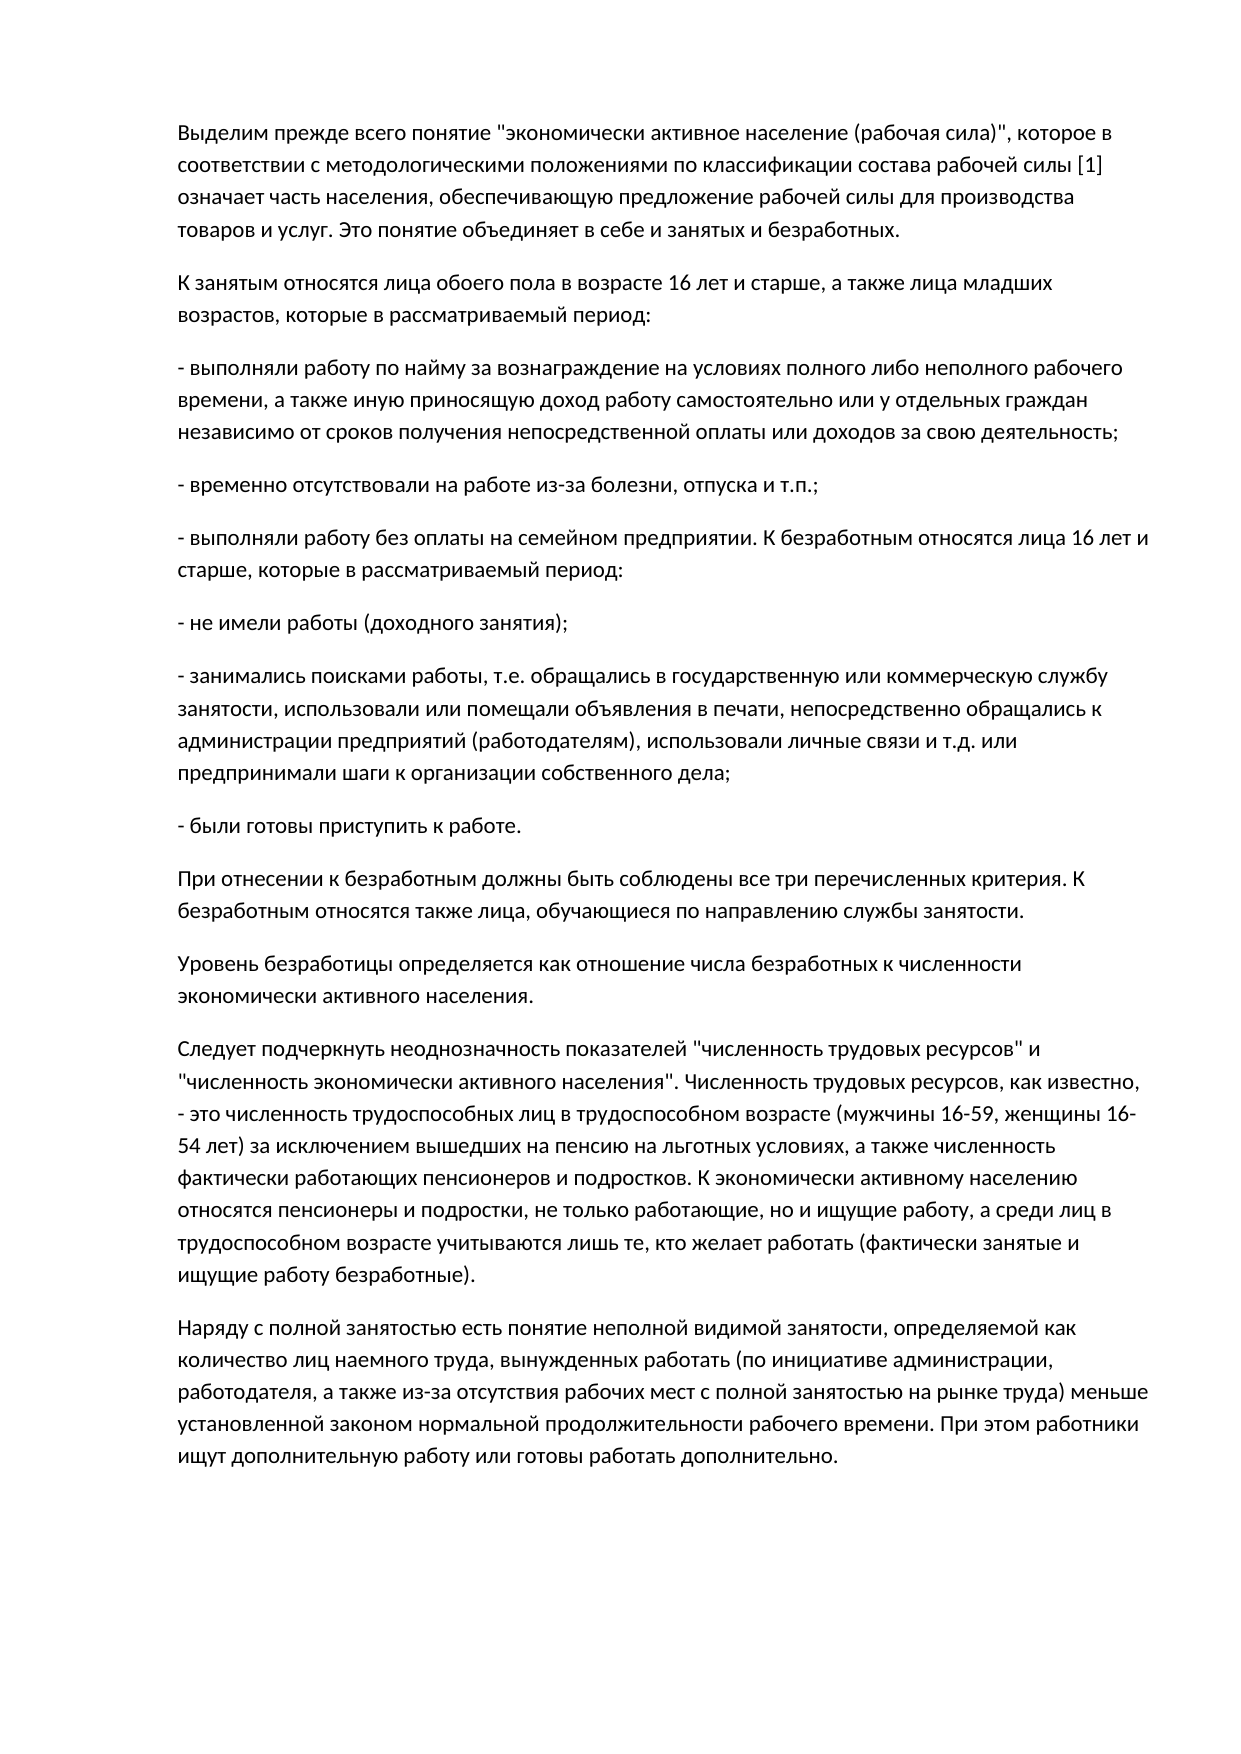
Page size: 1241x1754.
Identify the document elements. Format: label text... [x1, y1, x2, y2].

text Следует подчеркнуть неоднозначность показателей "численность трудовых ресурсов" и "численность экономически активного населения". Численность трудовых ресурсов, как известно, - это численность трудоспособных лиц в трудоспособном возрасте (мужчины 16-59, женщины 16-54 лет) за исключением вышедших на пенсию на льготных условиях, а также численность фактически работающих пенсионеров и подростков. К экономически активному населению относятся пенсионеры и подростки, не только работающие, но и ищущие работу, а среди лиц в трудоспособном возрасте учитываются лишь те, кто желает работать (фактически занятые и ищущие работу безработные). [177, 1034, 1152, 1288]
text Уровень безработицы определяется как отношение числа безработных к численности экономически активного населения. [177, 949, 1152, 1009]
text Наряду с полной занятостью есть понятие неполной видимой занятости, определяемой как количество лиц наемного труда, вынужденных работать (по инициативе администрации, работодателя, а также из-за отсутствия рабочих мест с полной занятостью на рынке труда) меньше установленной законом нормальной продолжительности рабочего времени. При этом работники ищут дополнительную работу или готовы работать дополнительно. [177, 1313, 1152, 1470]
text - выполняли работу по найму за вознаграждение на условиях полного либо неполного рабочего времени, а также иную приносящую доход работу самостоятельно или у отдельных граждан независимо от сроков получения непосредственной оплаты или доходов за свою деятельность; [177, 353, 1152, 445]
text - были готовы приступить к работе. [177, 811, 1152, 839]
text - не имели работы (доходного занятия); [177, 608, 1152, 637]
text К занятым относятся лица обоего пола в возрасте 16 лет и старше, а также лица младших возрастов, которые в рассматриваемый период: [177, 268, 1152, 328]
text - выполняли работу без оплаты на семейном предприятии. К безработным относятся лица 16 лет и старше, которые в рассматриваемый период: [177, 523, 1152, 583]
text - временно отсутствовали на работе из-за болезни, отпуска и т.п.; [177, 470, 1152, 498]
text Выделим прежде всего понятие "экономически активное население (рабочая сила)", которое в соответствии с методологическими положениями по классификации состава рабочей силы [1] означает часть населения, обеспечивающую предложение рабочей силы для производства товаров и услуг. Это понятие объединяет в себе и занятых и безработных. [177, 118, 1152, 243]
text При отнесении к безработным должны быть соблюдены все три перечисленных критерия. К безработным относятся также лица, обучающиеся по направлению службы занятости. [177, 864, 1152, 924]
text - занимались поисками работы, т.е. обращались в государственную или коммерческую службу занятости, использовали или помещали объявления в печати, непосредственно обращались к администрации предприятий (работодателям), использовали личные связи и т.д. или предпринимали шаги к организации собственного дела; [177, 662, 1152, 786]
